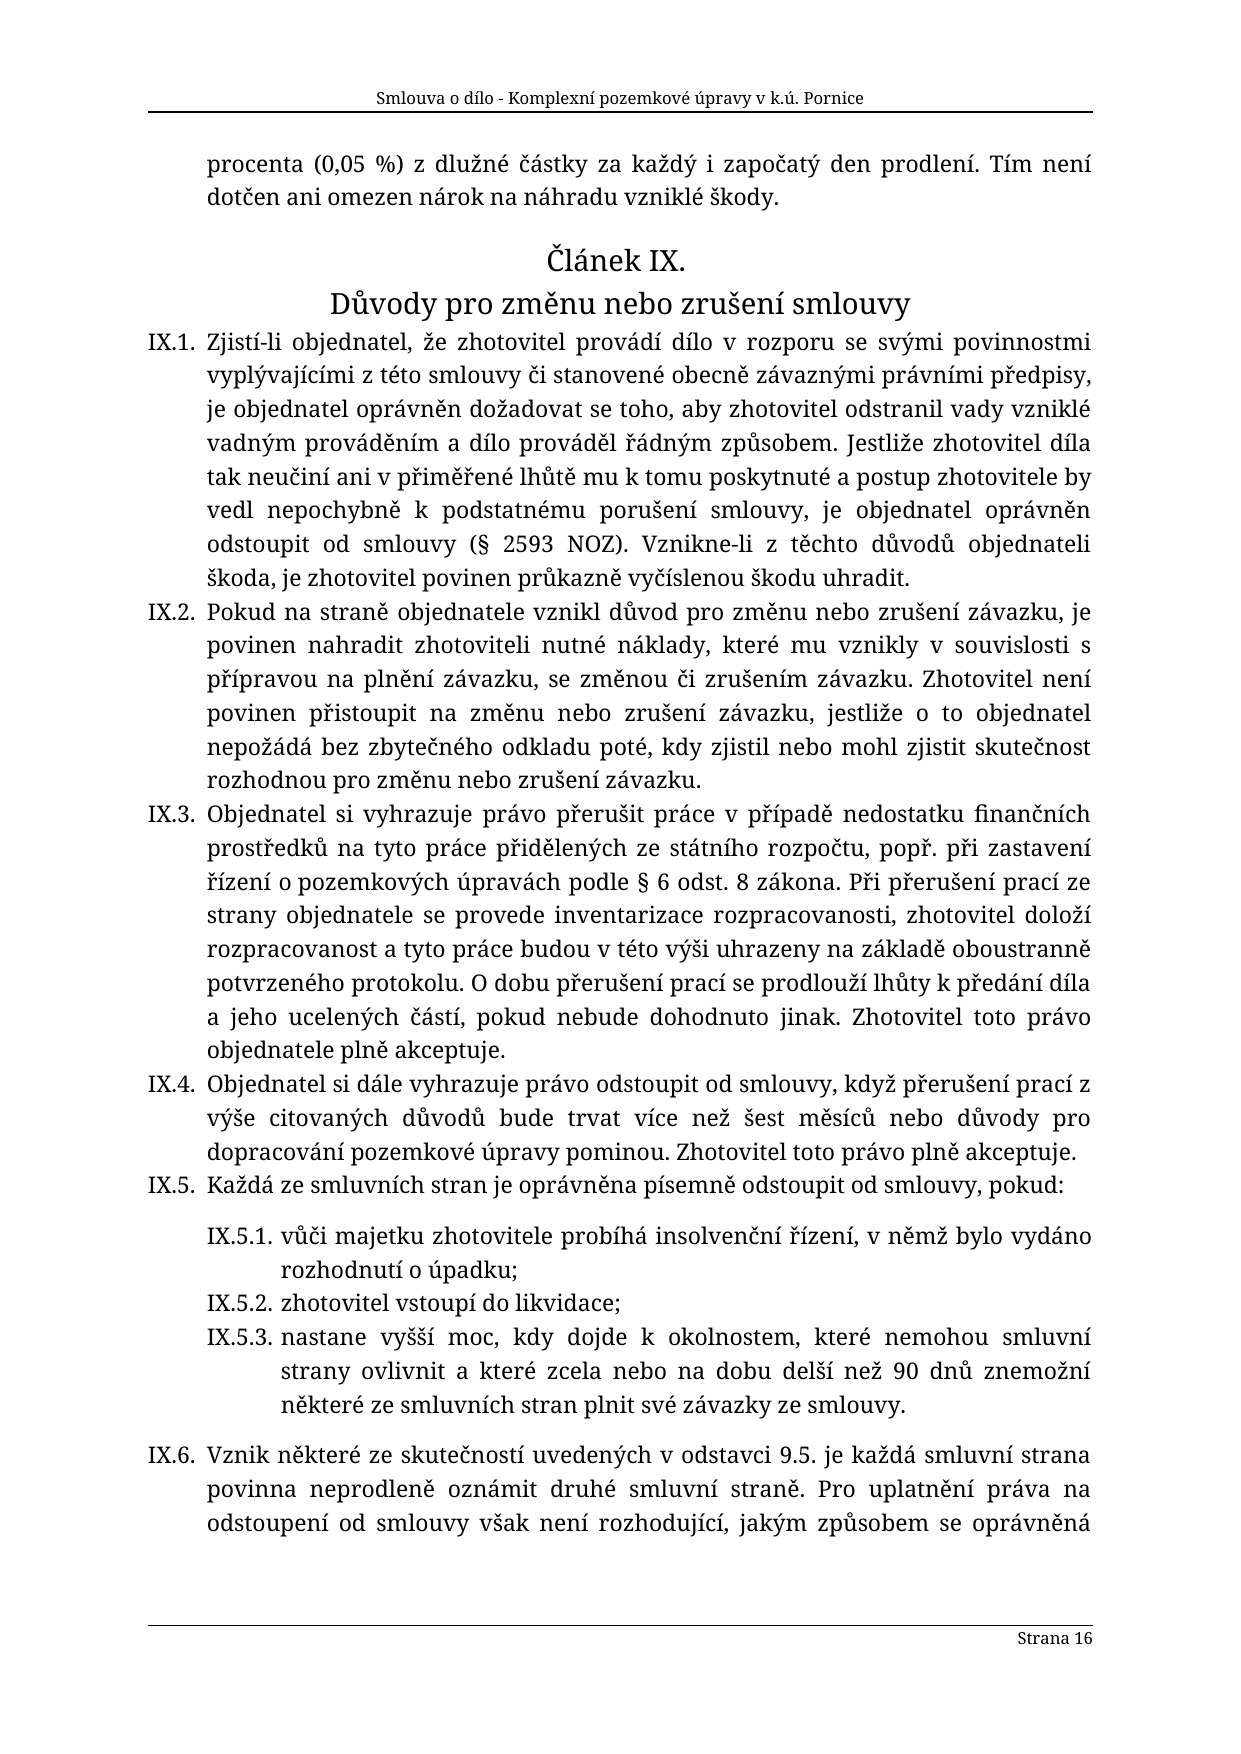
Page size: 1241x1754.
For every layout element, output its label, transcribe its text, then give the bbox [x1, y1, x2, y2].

list Zjistí-li objednatel, že zhotovitel provádí dílo v rozporu se svými povinnostmi vyplývajícími z této smlouvy či stanovené obecně závaznými právními předpisy, je objednatel oprávněn dožadovat se toho, aby zhotovitel odstranil vady vzniklé vadným prováděním a dílo prováděl řádným způsobem. Jestliže zhotovitel díla tak neučiní ani v přiměřené lhůtě mu k tomu poskytnuté a postup zhotovitele by vedl nepochybně k podstatnému porušení smlouvy, je objednatel oprávněn odstoupit od smlouvy (§ 2593 NOZ). Vznikne-li z těchto důvodů objednateli škoda, je zhotovitel povinen průkazně vyčíslenou škodu uhradit. [148, 326, 1093, 593]
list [148, 1439, 1093, 1538]
list Pokud na straně objednatele vznikl důvod pro změnu nebo zrušení závazku, je povinen nahradit zhotoviteli nutné náklady, které mu vznikly v souvislosti s přípravou na plnění závazku, se změnou či zrušením závazku. Zhotovitel není povinen přistoupit na změnu nebo zrušení závazku, jestliže o to objednatel nepožádá bez zbytečného odkladu poté, kdy zjistil nebo mohl zjistit skutečnost rozhodnou pro změnu nebo zrušení závazku. [148, 596, 1093, 796]
list Objednatel si dále vyhrazuje právo odstoupit od smlouvy, když přerušení prací z výše citovaných důvodů bude trvat více než šest měsíců nebo důvody pro dopracování pozemkové úpravy pominou. Zhotovitel toto právo plně akceptuje. [148, 1068, 1093, 1167]
text nastane vyšší moc, kdy dojde k okolnostem, které nemohou smluvní strany ovlivnit a které zcela nebo na dobu delší než 90 dnů znemožní některé ze smluvních stran plnit své závazky ze smlouvy. [207, 1321, 1093, 1420]
text vůči majetku zhotovitele probíhá insolvenční řízení, v němž bylo vydáno rozhodnutí o úpadku; [207, 1220, 1093, 1285]
list Každá ze smluvních stran je oprávněna písemně odstoupit od smlouvy, pokud: [148, 1169, 1093, 1201]
text zhotovitel vstoupí do likvidace; [207, 1287, 1093, 1319]
list Objednatel si vyhrazuje právo přerušit práce v případě nedostatku finančních prostředků na tyto práce přidělených ze státního rozpočtu, popř. při zastavení řízení o pozemkových úpravách podle § 6 odst. 8 zákona. Při přerušení prací ze strany objednatele se provede inventarizace rozpracovanosti, zhotovitel doloží rozpracovanost a tyto práce budou v této výši uhrazeny na základě oboustranně potvrzeného protokolu. O dobu přerušení prací se prodlouží lhůty k předání díla a jeho ucelených částí, pokud nebude dohodnuto jinak. Zhotovitel toto právo objednatele plně akceptuje. [148, 798, 1093, 1066]
subtitle Důvody pro změnu nebo zrušení smlouvy [148, 240, 1093, 323]
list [148, 148, 1093, 213]
